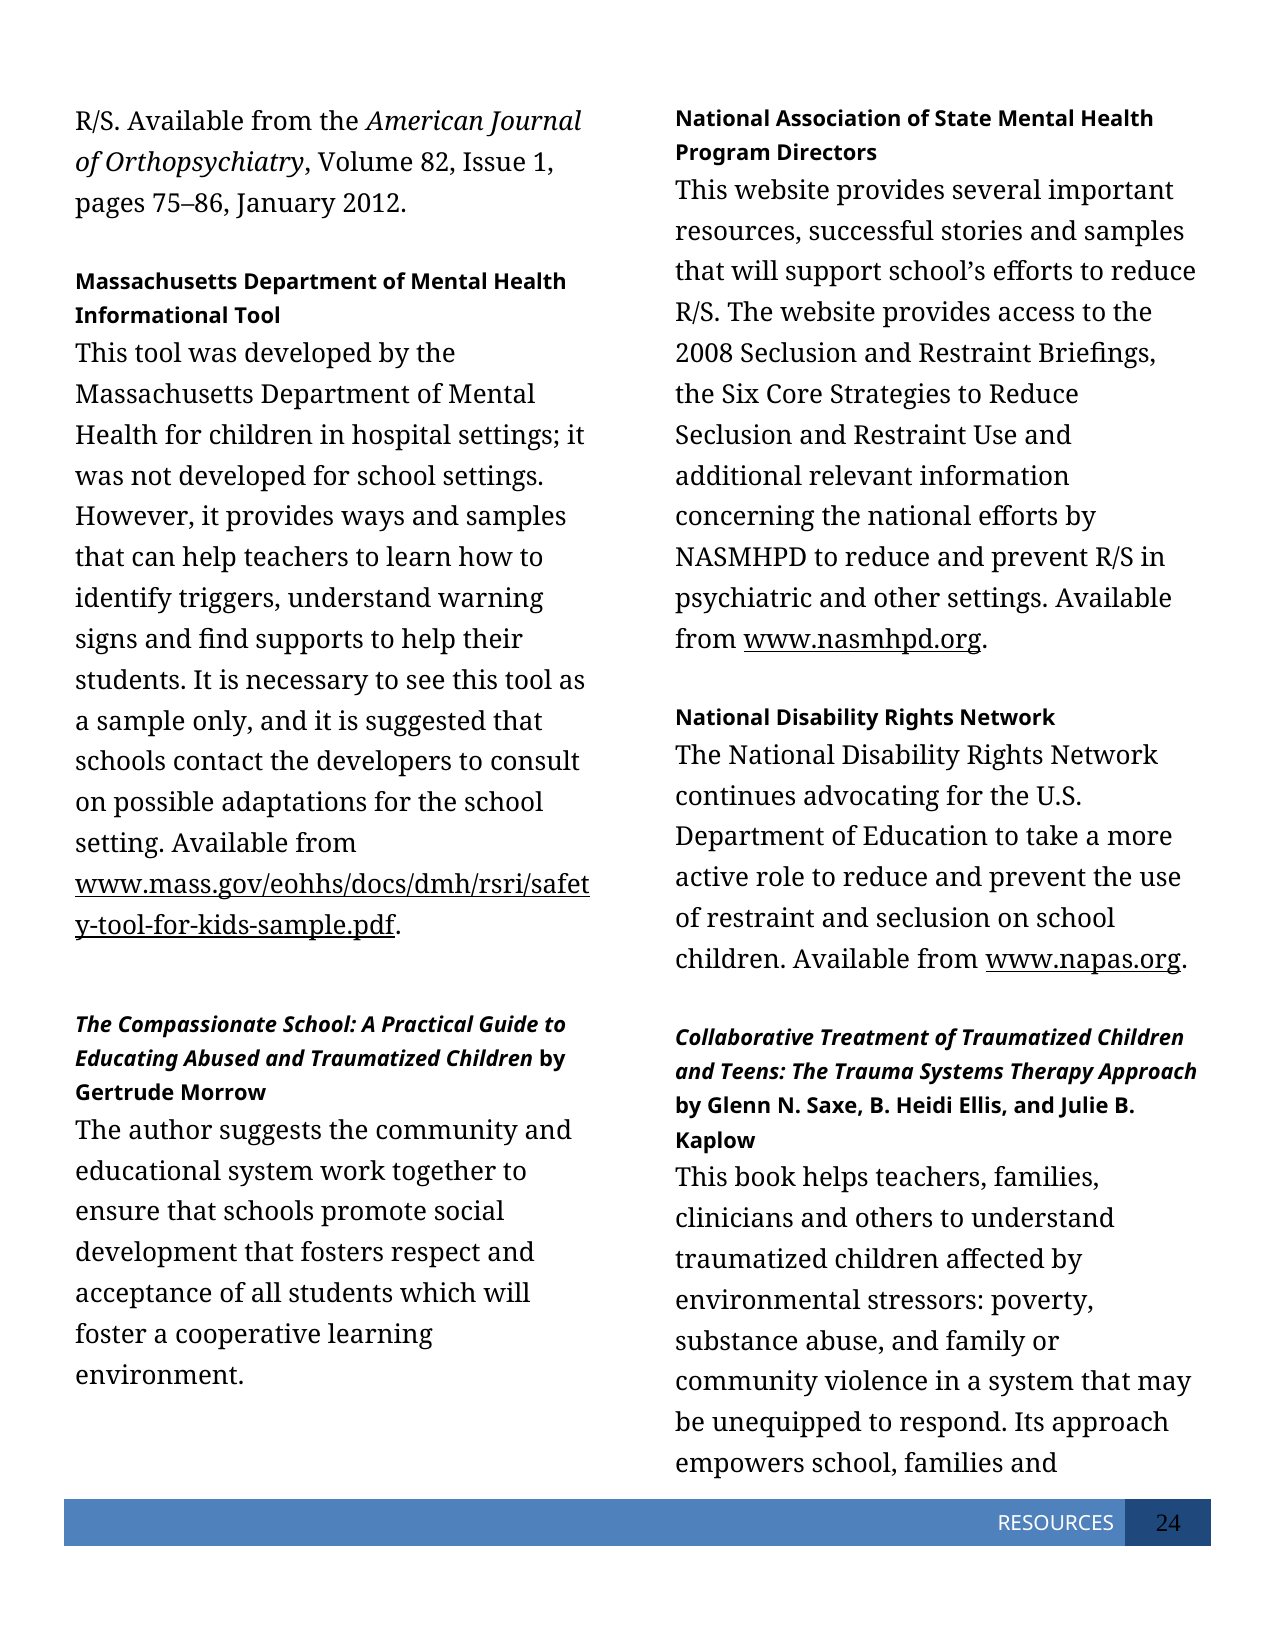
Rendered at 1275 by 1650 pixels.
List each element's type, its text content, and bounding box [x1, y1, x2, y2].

text The National Disability Rights Network continues advocating for the U.S. Department of Education to take a more active role to reduce and prevent the use of restraint and seclusion on school children. Available from www.napas.org. [675, 736, 1200, 976]
text The author suggests the community and educational system work together to ensure that schools promote social development that fosters respect and acceptance of all students which will foster a cooperative learning environment. [75, 1111, 600, 1392]
text Collaborative Treatment of Traumatized Children and Teens: The Trauma Systems Therapy Approach by Glenn N. Saxe, B. Heidi Ellis, and Julie B. Kaplow [675, 1022, 1200, 1154]
text National Association of State Mental Health Program Directors [675, 103, 1200, 167]
text This tool was developed by the Massachusetts Department of Mental Health for children in hospital settings; it was not developed for school settings. However, it provides ways and samples that can help teachers to learn how to identify triggers, understand warning signs and find supports to help their students. It is necessary to see this tool as a sample only, and it is suggested that schools contact the developers to consult on possible adaptations for the school setting. Available from www.mass.gov/eohhs/docs/dmh/rsri/safety-tool-for-kids-sample.pdf. [75, 335, 600, 942]
text Massachusetts Department of Mental Health Informational Tool [75, 266, 600, 330]
text National Disability Rights Network [675, 702, 1200, 732]
text This website provides several important resources, successful stories and samples that will support school’s efforts to reduce R/S. The website provides access to the 2008 Seclusion and Restraint Briefings, the Six Core Strategies to Reduce Seclusion and Restraint Use and additional relevant information concerning the national efforts by NASMHPD to reduce and prevent R/S in psychiatric and other settings. Available from www.nasmhpd.org. [675, 171, 1200, 656]
text The Compassionate School: A Practical Guide to Educating Abused and Traumatized Children by Gertrude Morrow [75, 1009, 600, 1107]
